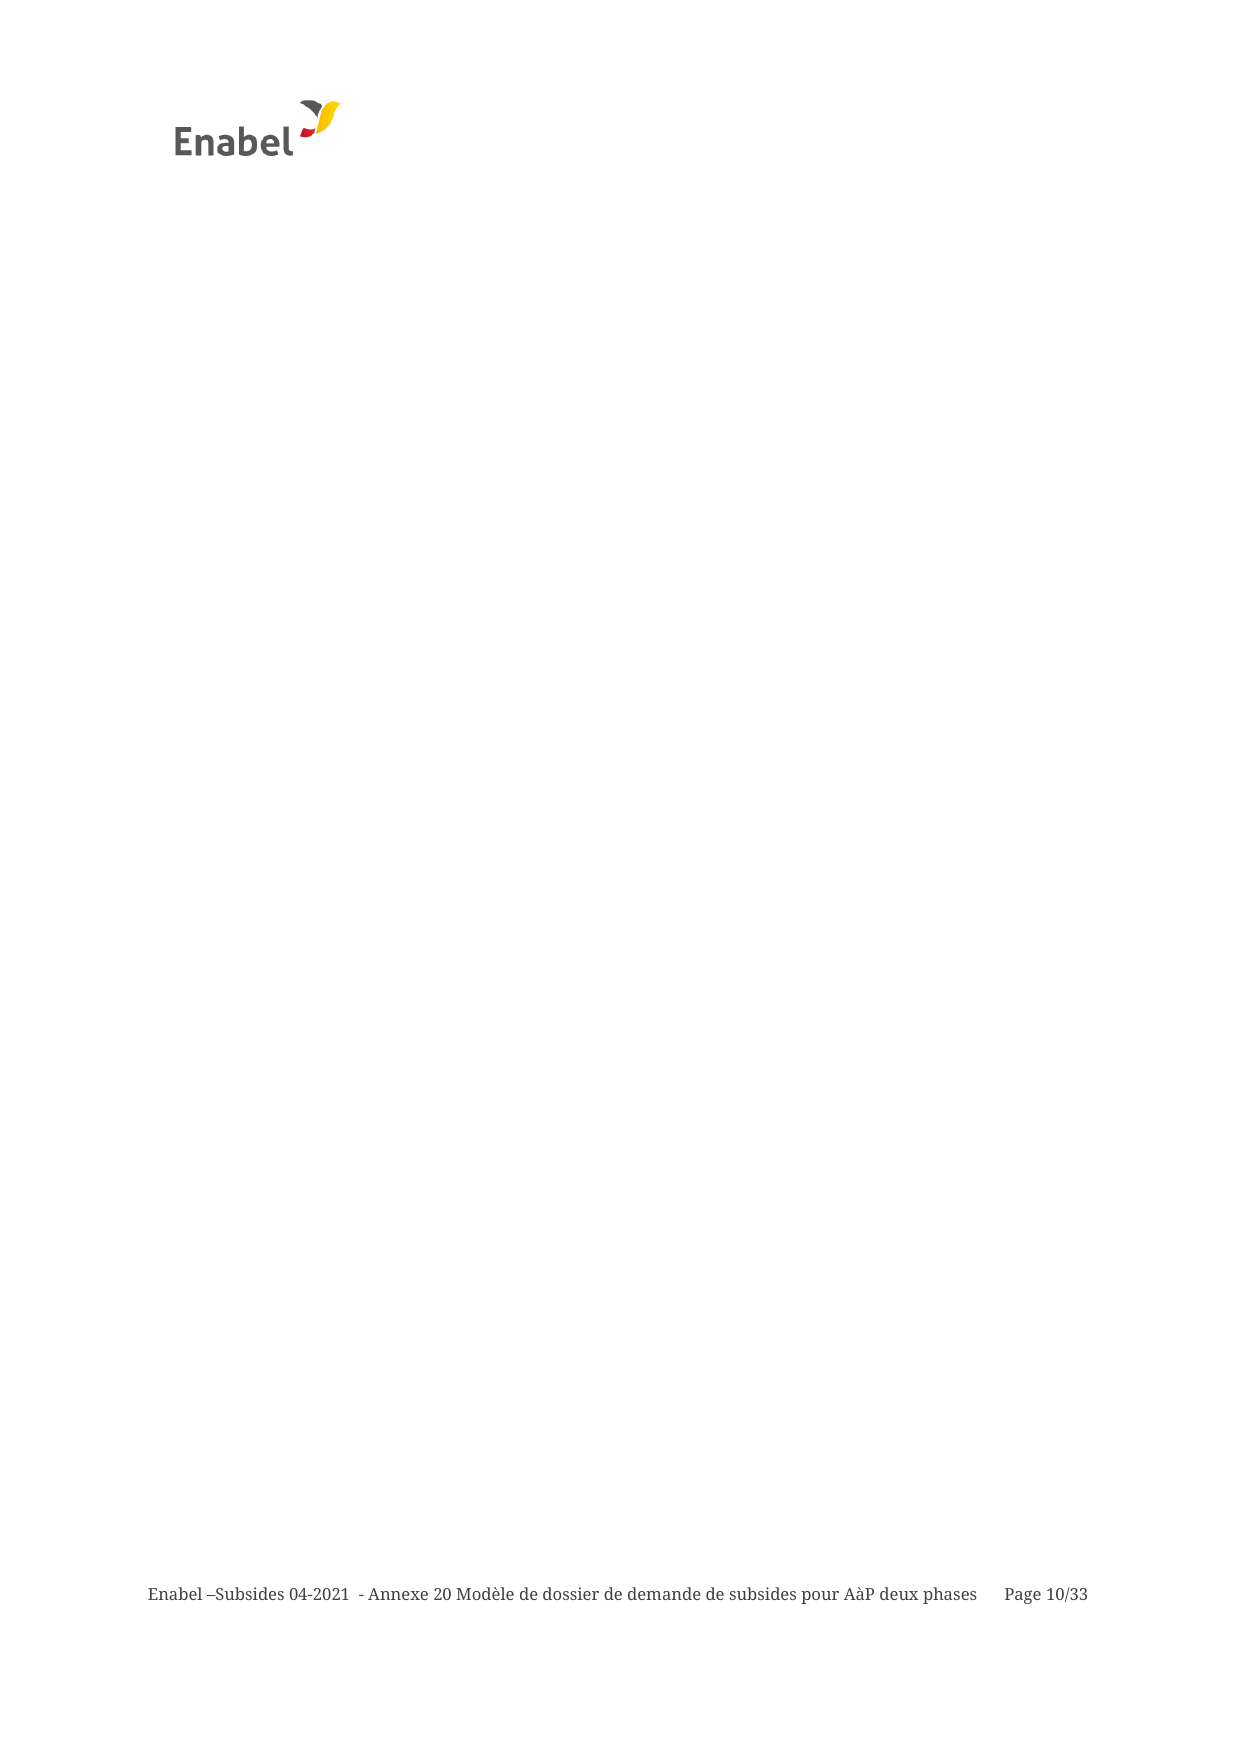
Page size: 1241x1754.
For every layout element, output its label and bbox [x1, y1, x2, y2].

picture [147, 75, 363, 183]
